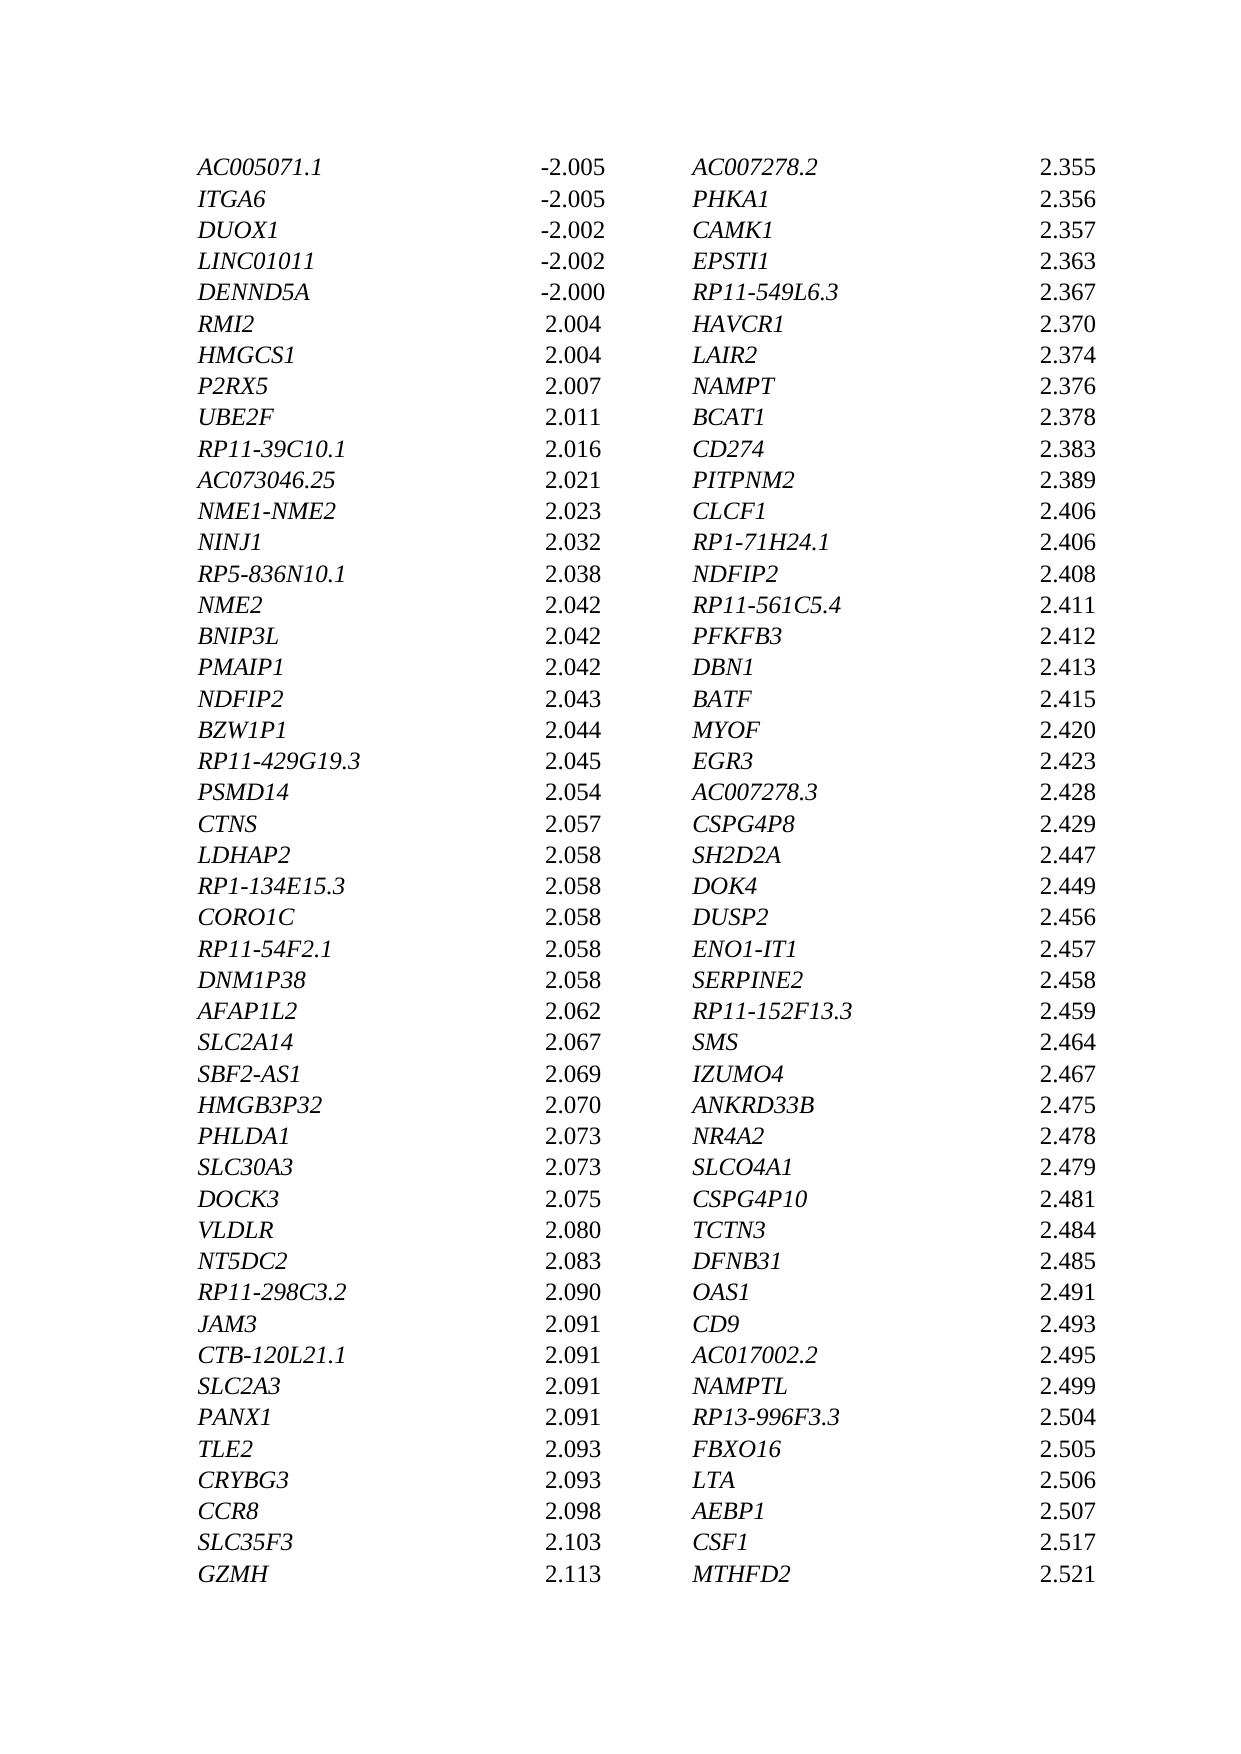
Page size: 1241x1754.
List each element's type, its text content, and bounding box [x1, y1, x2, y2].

table_cell RP11-549L6.3 [681, 275, 960, 306]
table_cell 2.090 [465, 1275, 681, 1306]
table_cell CTNS [186, 806, 465, 837]
table_cell 2.495 [960, 1338, 1176, 1369]
table_cell 2.058 [465, 838, 681, 869]
table_cell 2.011 [465, 400, 681, 431]
table_cell 2.458 [960, 963, 1176, 994]
table_cell RP11-54F2.1 [186, 931, 465, 962]
table_cell 2.363 [960, 244, 1176, 275]
table_cell -2.000 [465, 275, 681, 306]
table_cell 2.412 [960, 619, 1176, 650]
table_cell 2.103 [465, 1525, 681, 1556]
table_cell ITGA6 [186, 181, 465, 212]
table_cell GZMH [186, 1556, 465, 1587]
table_cell 2.484 [960, 1213, 1176, 1244]
table_cell CD9 [681, 1306, 960, 1337]
table_cell PMAIP1 [186, 650, 465, 681]
table_cell BATF [681, 681, 960, 712]
table_cell SLCO4A1 [681, 1150, 960, 1181]
table_cell DOK4 [681, 869, 960, 900]
table_cell 2.091 [465, 1369, 681, 1400]
table_cell CLCF1 [681, 494, 960, 525]
table_cell 2.415 [960, 681, 1176, 712]
table_cell 2.054 [465, 775, 681, 806]
table_cell 2.093 [465, 1463, 681, 1494]
table_cell 2.429 [960, 806, 1176, 837]
table_cell 2.378 [960, 400, 1176, 431]
table_cell 2.004 [465, 306, 681, 337]
table_cell AFAP1L2 [186, 994, 465, 1025]
table_cell 2.367 [960, 275, 1176, 306]
table_cell AC073046.25 [186, 463, 465, 494]
table_cell DUSP2 [681, 900, 960, 931]
table_cell 2.447 [960, 838, 1176, 869]
table_cell 2.091 [465, 1338, 681, 1369]
table_cell NR4A2 [681, 1119, 960, 1150]
table_cell 2.004 [465, 338, 681, 369]
table_cell DNM1P38 [186, 963, 465, 994]
table_cell UBE2F [186, 400, 465, 431]
table_cell RP11-39C10.1 [186, 431, 465, 462]
table_cell PSMD14 [186, 775, 465, 806]
table_cell AC007278.2 [681, 150, 960, 181]
table_cell 2.491 [960, 1275, 1176, 1306]
table_cell PHLDA1 [186, 1119, 465, 1150]
table_cell 2.411 [960, 588, 1176, 619]
table_cell JAM3 [186, 1306, 465, 1337]
table_cell LAIR2 [681, 338, 960, 369]
table_cell 2.042 [465, 588, 681, 619]
table_cell CD274 [681, 431, 960, 462]
table_cell DUOX1 [186, 213, 465, 244]
table_cell 2.521 [960, 1556, 1176, 1587]
table_cell MYOF [681, 713, 960, 744]
table_cell RP11-152F13.3 [681, 994, 960, 1025]
table_cell 2.091 [465, 1306, 681, 1337]
table_cell 2.374 [960, 338, 1176, 369]
table_cell 2.370 [960, 306, 1176, 337]
table_cell -2.005 [465, 150, 681, 181]
table_cell LDHAP2 [186, 838, 465, 869]
table_cell 2.493 [960, 1306, 1176, 1337]
table_cell 2.093 [465, 1431, 681, 1462]
table_cell 2.042 [465, 619, 681, 650]
table_cell 2.070 [465, 1088, 681, 1119]
table_cell LINC01011 [186, 244, 465, 275]
table_cell 2.080 [465, 1213, 681, 1244]
table_cell FBXO16 [681, 1431, 960, 1462]
table_cell 2.457 [960, 931, 1176, 962]
table_cell DFNB31 [681, 1244, 960, 1275]
table_cell CRYBG3 [186, 1463, 465, 1494]
table_cell 2.069 [465, 1056, 681, 1087]
table_cell 2.507 [960, 1494, 1176, 1525]
table_cell AC007278.3 [681, 775, 960, 806]
table_cell 2.499 [960, 1369, 1176, 1400]
table_cell 2.016 [465, 431, 681, 462]
table_cell 2.467 [960, 1056, 1176, 1087]
table_cell SMS [681, 1025, 960, 1056]
table_cell 2.478 [960, 1119, 1176, 1150]
table_cell SLC30A3 [186, 1150, 465, 1181]
table_cell 2.413 [960, 650, 1176, 681]
table_cell PANX1 [186, 1400, 465, 1431]
table_cell 2.506 [960, 1463, 1176, 1494]
table_cell 2.420 [960, 713, 1176, 744]
table_cell NME2 [186, 588, 465, 619]
table_cell 2.045 [465, 744, 681, 775]
table_cell RP5-836N10.1 [186, 556, 465, 587]
table_cell CTB-120L21.1 [186, 1338, 465, 1369]
table_cell DOCK3 [186, 1181, 465, 1212]
table_cell 2.058 [465, 931, 681, 962]
table_cell 2.456 [960, 900, 1176, 931]
table_cell 2.406 [960, 525, 1176, 556]
table_cell 2.423 [960, 744, 1176, 775]
table_cell 2.517 [960, 1525, 1176, 1556]
table_cell RMI2 [186, 306, 465, 337]
table_cell P2RX5 [186, 369, 465, 400]
table_cell 2.058 [465, 900, 681, 931]
table_cell RP11-561C5.4 [681, 588, 960, 619]
table_cell 2.459 [960, 994, 1176, 1025]
table_cell 2.075 [465, 1181, 681, 1212]
table_cell 2.464 [960, 1025, 1176, 1056]
table_cell 2.389 [960, 463, 1176, 494]
table_cell NME1-NME2 [186, 494, 465, 525]
table_cell DENND5A [186, 275, 465, 306]
table_cell VLDLR [186, 1213, 465, 1244]
table_cell 2.057 [465, 806, 681, 837]
table_cell RP11-298C3.2 [186, 1275, 465, 1306]
table_cell 2.058 [465, 963, 681, 994]
table_cell 2.356 [960, 181, 1176, 212]
table_cell CAMK1 [681, 213, 960, 244]
table_cell NDFIP2 [186, 681, 465, 712]
table_cell 2.406 [960, 494, 1176, 525]
table_cell 2.042 [465, 650, 681, 681]
table_cell 2.062 [465, 994, 681, 1025]
table_cell 2.043 [465, 681, 681, 712]
table_cell -2.005 [465, 181, 681, 212]
table_cell PITPNM2 [681, 463, 960, 494]
table_cell PFKFB3 [681, 619, 960, 650]
table_cell 2.355 [960, 150, 1176, 181]
table_cell ANKRD33B [681, 1088, 960, 1119]
table_cell -2.002 [465, 244, 681, 275]
table_cell CSPG4P10 [681, 1181, 960, 1212]
table_cell 2.113 [465, 1556, 681, 1587]
table_cell SBF2-AS1 [186, 1056, 465, 1087]
table_cell SERPINE2 [681, 963, 960, 994]
table_cell 2.479 [960, 1150, 1176, 1181]
table_cell NDFIP2 [681, 556, 960, 587]
table_cell SH2D2A [681, 838, 960, 869]
table_cell 2.007 [465, 369, 681, 400]
table_cell 2.475 [960, 1088, 1176, 1119]
table_cell RP1-71H24.1 [681, 525, 960, 556]
table_cell CSPG4P8 [681, 806, 960, 837]
table_cell NT5DC2 [186, 1244, 465, 1275]
table_cell 2.376 [960, 369, 1176, 400]
table_cell 2.023 [465, 494, 681, 525]
table_cell SLC2A14 [186, 1025, 465, 1056]
table_cell 2.032 [465, 525, 681, 556]
table_cell 2.058 [465, 869, 681, 900]
table_cell 2.481 [960, 1181, 1176, 1212]
table_cell 2.073 [465, 1150, 681, 1181]
table_cell ENO1-IT1 [681, 931, 960, 962]
table_cell TLE2 [186, 1431, 465, 1462]
table_cell 2.383 [960, 431, 1176, 462]
table_cell HMGB3P32 [186, 1088, 465, 1119]
table_cell AEBP1 [681, 1494, 960, 1525]
table_cell IZUMO4 [681, 1056, 960, 1087]
table_cell 2.073 [465, 1119, 681, 1150]
table_cell BCAT1 [681, 400, 960, 431]
table_cell PHKA1 [681, 181, 960, 212]
table_cell CSF1 [681, 1525, 960, 1556]
table_cell NAMPTL [681, 1369, 960, 1400]
table_cell 2.044 [465, 713, 681, 744]
table_cell CORO1C [186, 900, 465, 931]
table_cell 2.083 [465, 1244, 681, 1275]
table_cell RP13-996F3.3 [681, 1400, 960, 1431]
table_cell EGR3 [681, 744, 960, 775]
table_cell -2.002 [465, 213, 681, 244]
table_cell HMGCS1 [186, 338, 465, 369]
table_cell NAMPT [681, 369, 960, 400]
table_cell NINJ1 [186, 525, 465, 556]
table_cell RP11-429G19.3 [186, 744, 465, 775]
table_cell 2.428 [960, 775, 1176, 806]
table_cell DBN1 [681, 650, 960, 681]
table_cell EPSTI1 [681, 244, 960, 275]
table_cell 2.021 [465, 463, 681, 494]
table_cell OAS1 [681, 1275, 960, 1306]
table_cell MTHFD2 [681, 1556, 960, 1587]
table_cell 2.504 [960, 1400, 1176, 1431]
table_cell HAVCR1 [681, 306, 960, 337]
table_cell SLC2A3 [186, 1369, 465, 1400]
table_cell SLC35F3 [186, 1525, 465, 1556]
table_cell 2.408 [960, 556, 1176, 587]
table_cell 2.485 [960, 1244, 1176, 1275]
table_cell TCTN3 [681, 1213, 960, 1244]
table_cell 2.067 [465, 1025, 681, 1056]
table_cell 2.505 [960, 1431, 1176, 1462]
table_cell 2.449 [960, 869, 1176, 900]
table_cell BNIP3L [186, 619, 465, 650]
table_cell AC005071.1 [186, 150, 465, 181]
table_cell 2.357 [960, 213, 1176, 244]
table_cell RP1-134E15.3 [186, 869, 465, 900]
table_cell 2.038 [465, 556, 681, 587]
table_cell 2.091 [465, 1400, 681, 1431]
table_cell 2.098 [465, 1494, 681, 1525]
table_cell AC017002.2 [681, 1338, 960, 1369]
table_cell LTA [681, 1463, 960, 1494]
table_cell CCR8 [186, 1494, 465, 1525]
table_cell BZW1P1 [186, 713, 465, 744]
